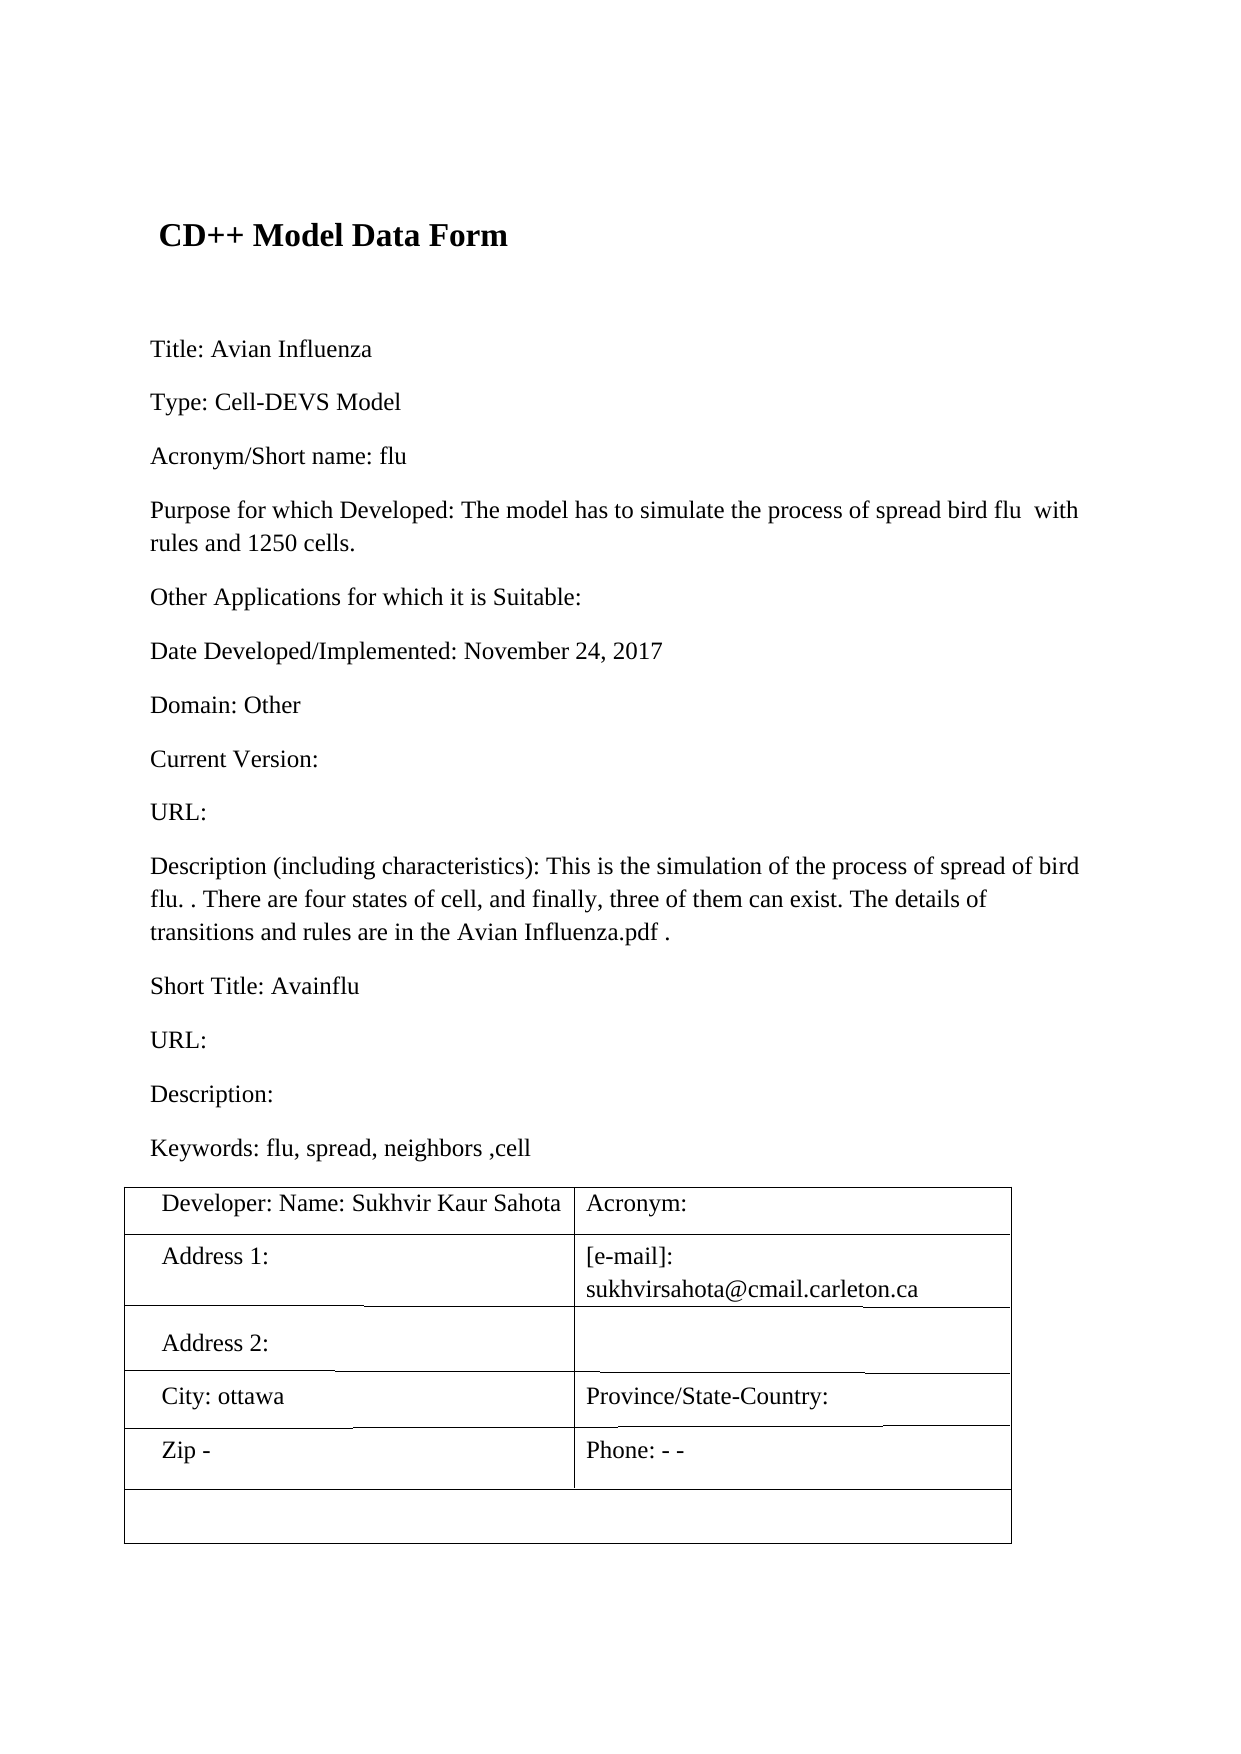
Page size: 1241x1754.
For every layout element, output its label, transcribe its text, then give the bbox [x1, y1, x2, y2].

text Type: Cell-DEVS Model [150, 387, 1090, 416]
text Description (including characteristics): This is the simulation of the process of spread of bird flu. . There are four states of cell, and finally, three of them can exist. The details of transitions and rules are in the Avian Influenza.pdf . [150, 851, 1090, 946]
text Title: Avian Influenza [150, 334, 1090, 362]
text URL: [150, 797, 1090, 826]
text Current Version: [150, 744, 1090, 772]
table_header [125, 1188, 574, 1234]
text Date Developed/Implemented: November 24, 2017 [150, 636, 1090, 665]
table_header [125, 1235, 574, 1488]
text Acronym/Short name: flu [150, 441, 1090, 470]
text Description: [150, 1079, 1090, 1108]
table_header [575, 1188, 1011, 1488]
text Purpose for which Developed: The model has to simulate the process of spread bird flu with rules and 1250 cells. [150, 495, 1090, 557]
text Keywords: flu, spread, neighbors ,cell [150, 1133, 1090, 1162]
text URL: [150, 1025, 1090, 1054]
text Other Applications for which it is Suitable: [150, 582, 1090, 611]
table_cell [125, 1490, 1011, 1543]
text Domain: Other [150, 690, 1090, 718]
text CD++ Model Data Form [150, 215, 1090, 253]
text Short Title: Avainflu [150, 971, 1090, 1000]
